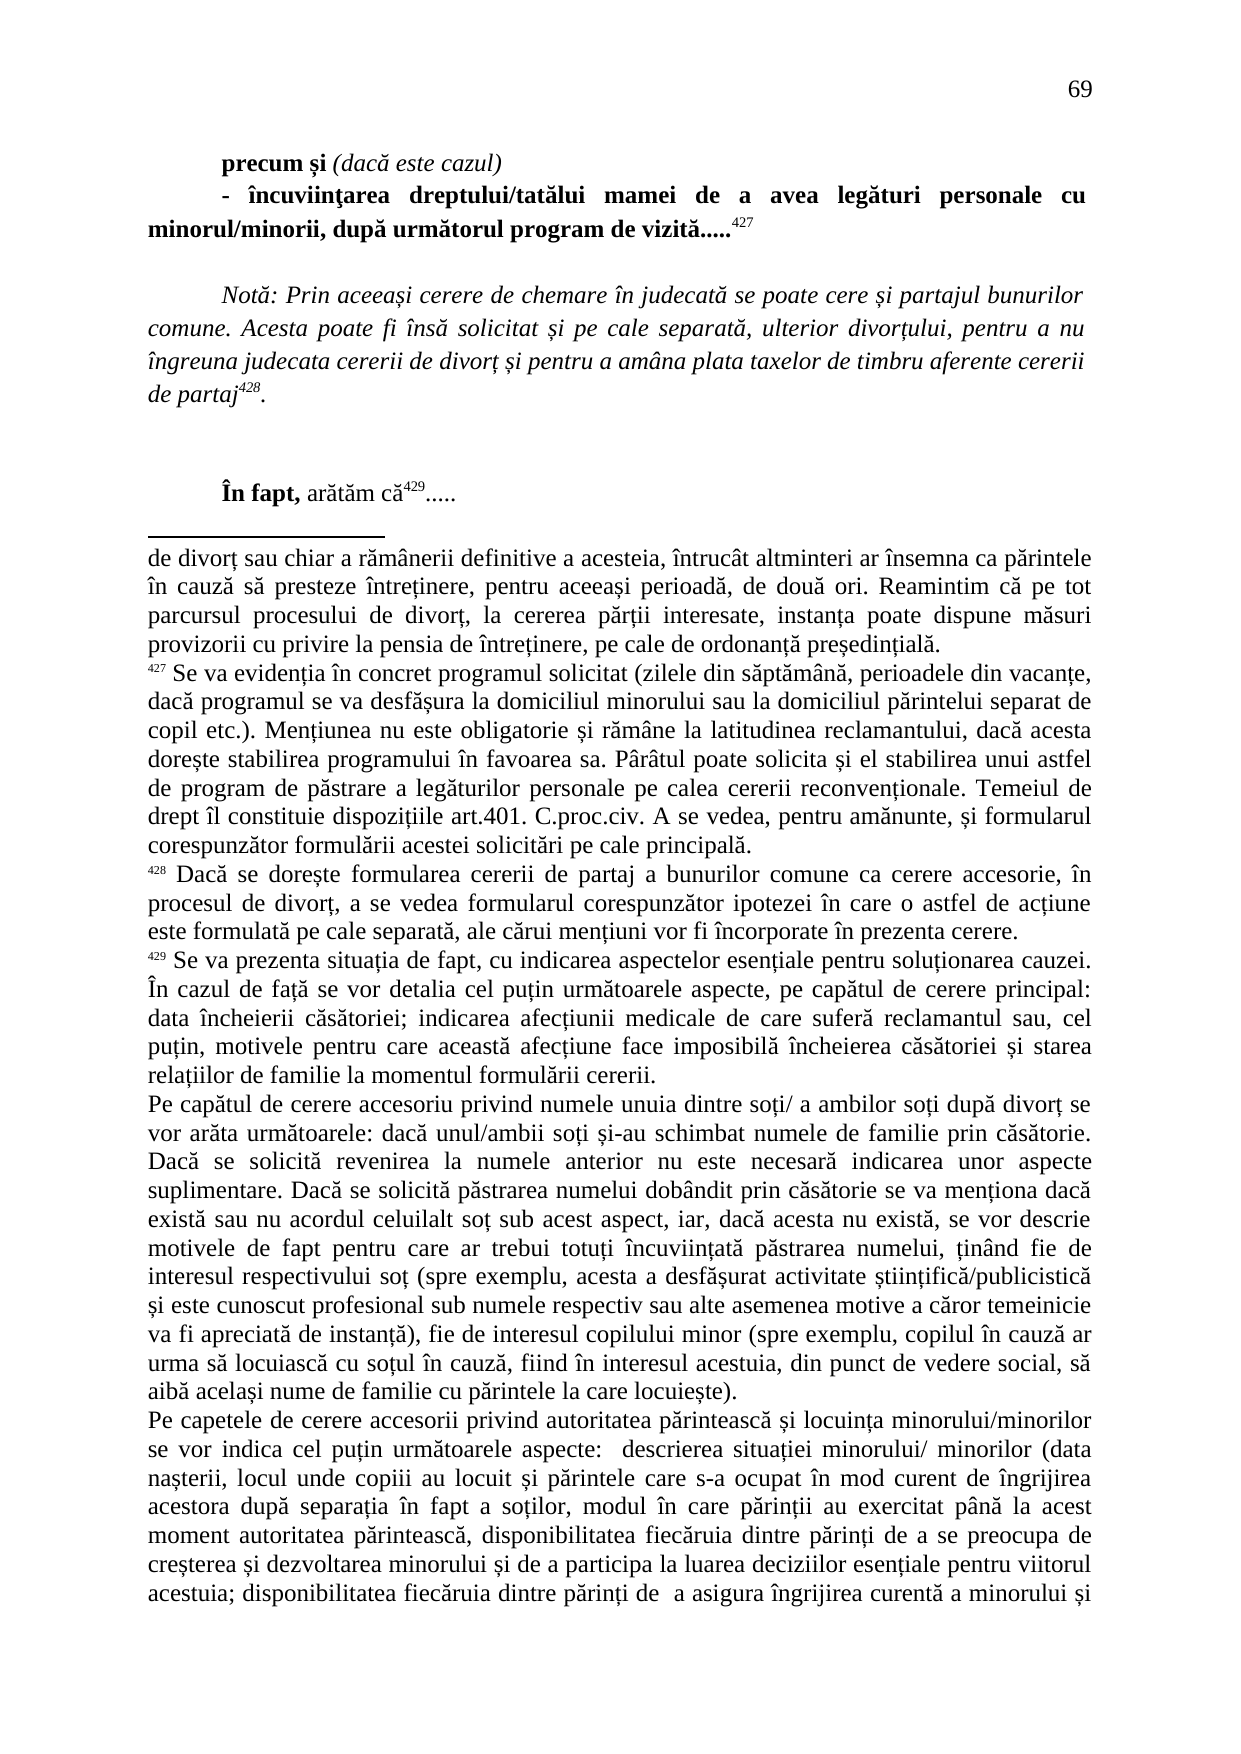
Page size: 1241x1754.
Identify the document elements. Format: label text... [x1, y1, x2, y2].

text Notă: Prin aceeași cerere de chemare în judecată se poate cere și partajul bunurilor comune. Acesta poate fi însă solicitat și pe cale separată, ulterior divorțului, pentru a nu îngreuna judecata cererii de divorț și pentru a amâna plata taxelor de timbru aferente cererii de partaj. [148, 280, 1087, 407]
text - încuviinţarea dreptului/tatălui mamei de a avea legături personale cu minorul/minorii, după următorul program de vizită..... [148, 181, 1087, 242]
text În fapt, arătăm că..... [148, 478, 1087, 507]
text precum și (dacă este cazul) [148, 148, 1087, 176]
